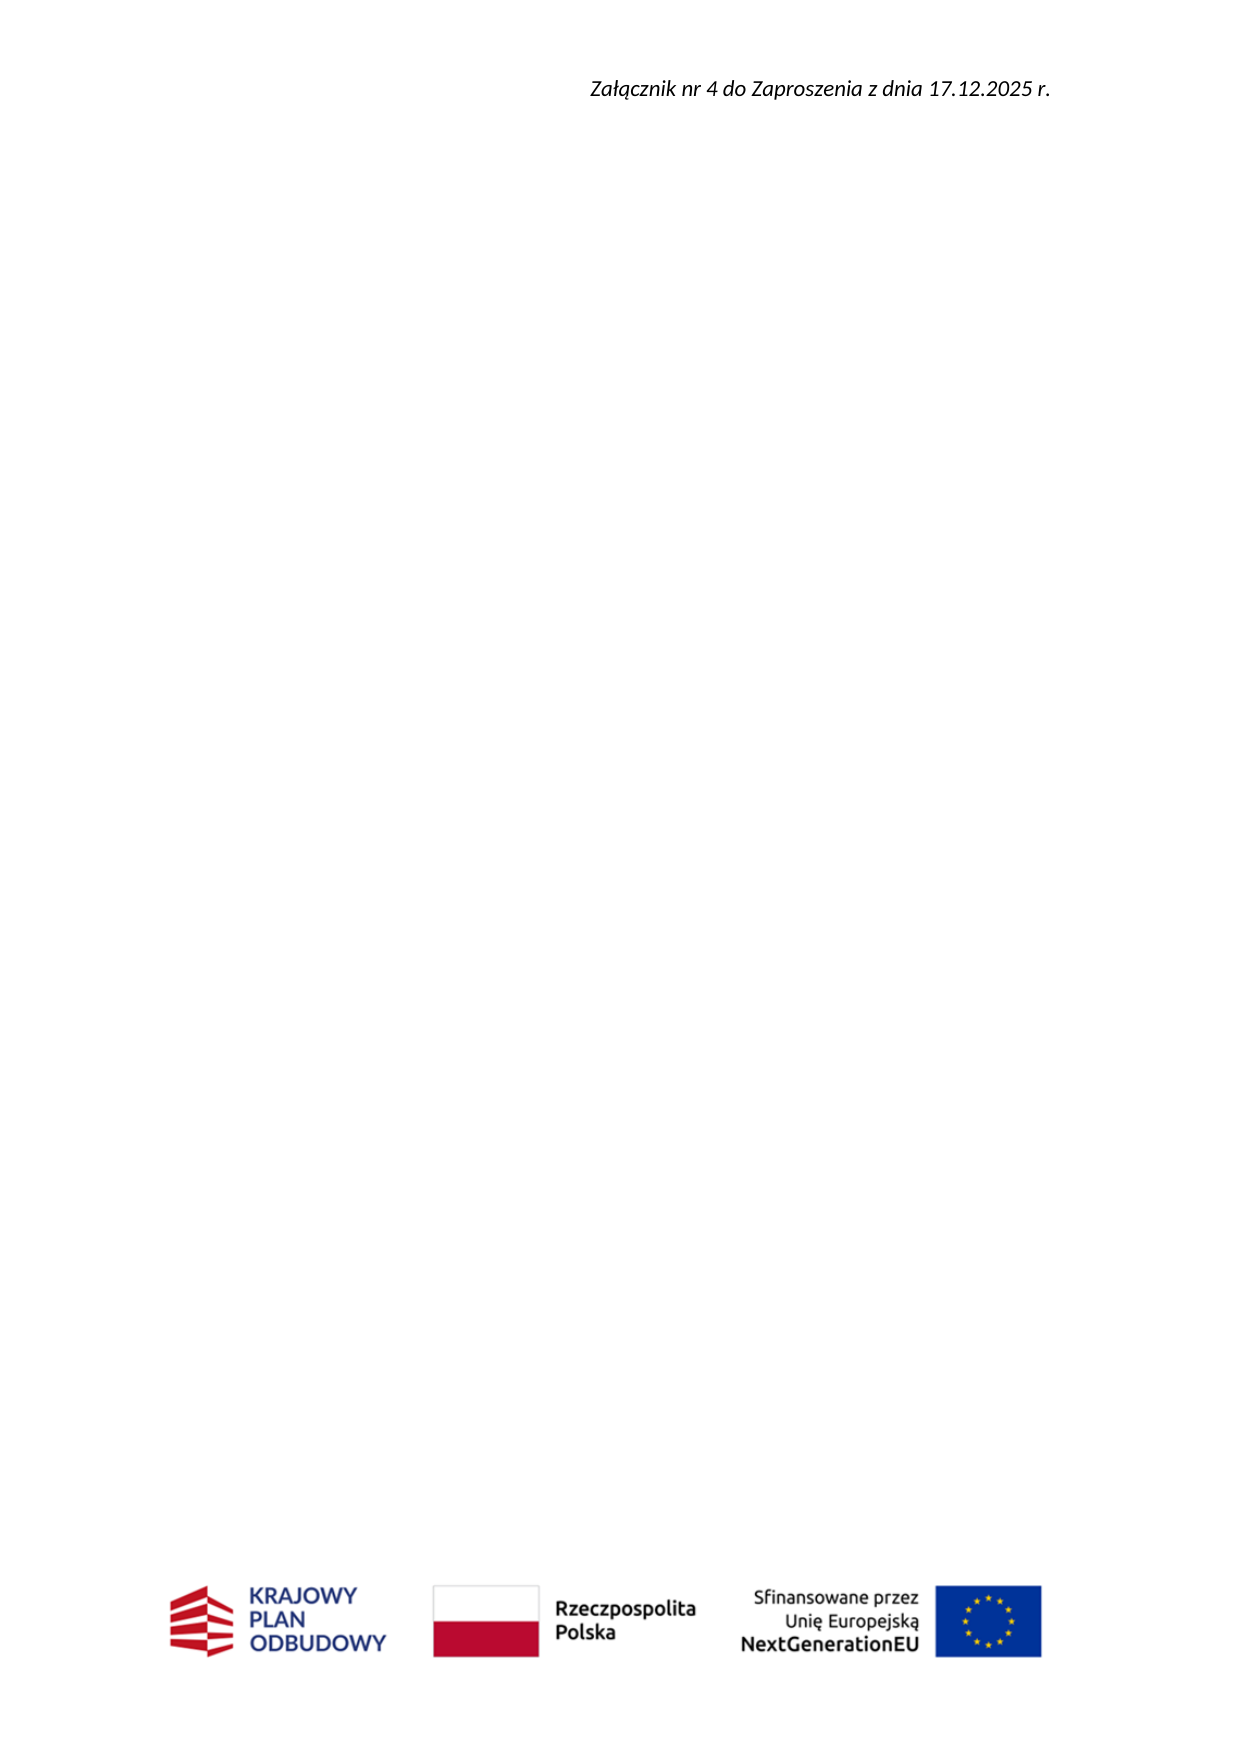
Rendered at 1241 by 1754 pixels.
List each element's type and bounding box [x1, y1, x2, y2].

picture [147, 1562, 1065, 1681]
